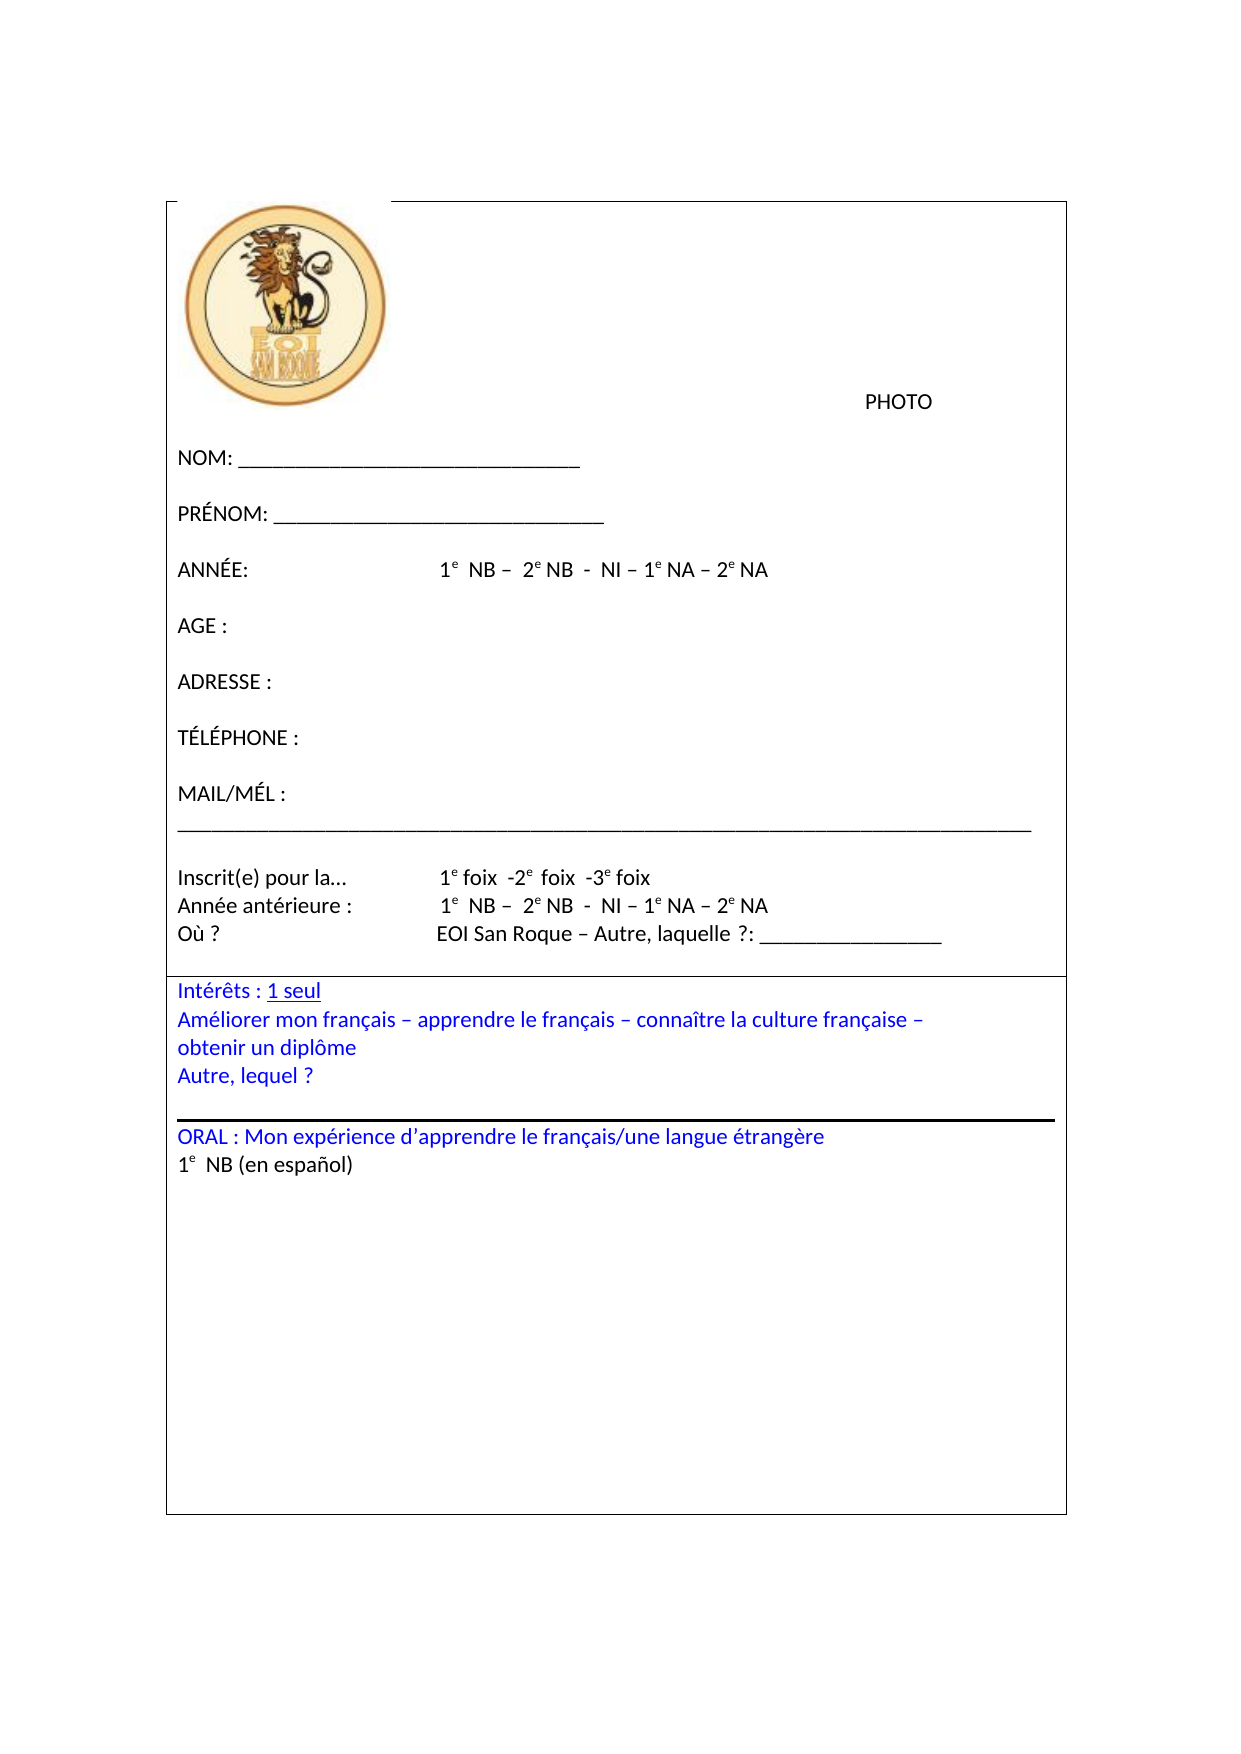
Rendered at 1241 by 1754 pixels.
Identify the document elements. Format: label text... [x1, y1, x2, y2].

table_header PHOTO NOM: ______________________________ PRÉNOM: _____________________________ ANNÉE: 1e NB – 2e NB - NI – 1e NA – 2e NA AGE : ADRESSE : TÉLÉPHONE : MAIL/MÉL : ___________________________________________________________________________ Inscrit(e) pour la… 1e foix -2e foix -3e foix Année antérieure : 1e NB – 2e NB - NI – 1e NA – 2e NA Où ? EOI San Roque – Autre, laquelle ?: ________________ [167, 202, 1066, 976]
picture [177, 201, 392, 410]
table_cell Intérêts : 1 seul Améliorer mon français – apprendre le français – connaître la culture française – obtenir un diplôme Autre, lequel ? ORAL : Mon expérience d’apprendre le français/une langue étrangère 1e NB (en español) [167, 977, 1066, 1514]
